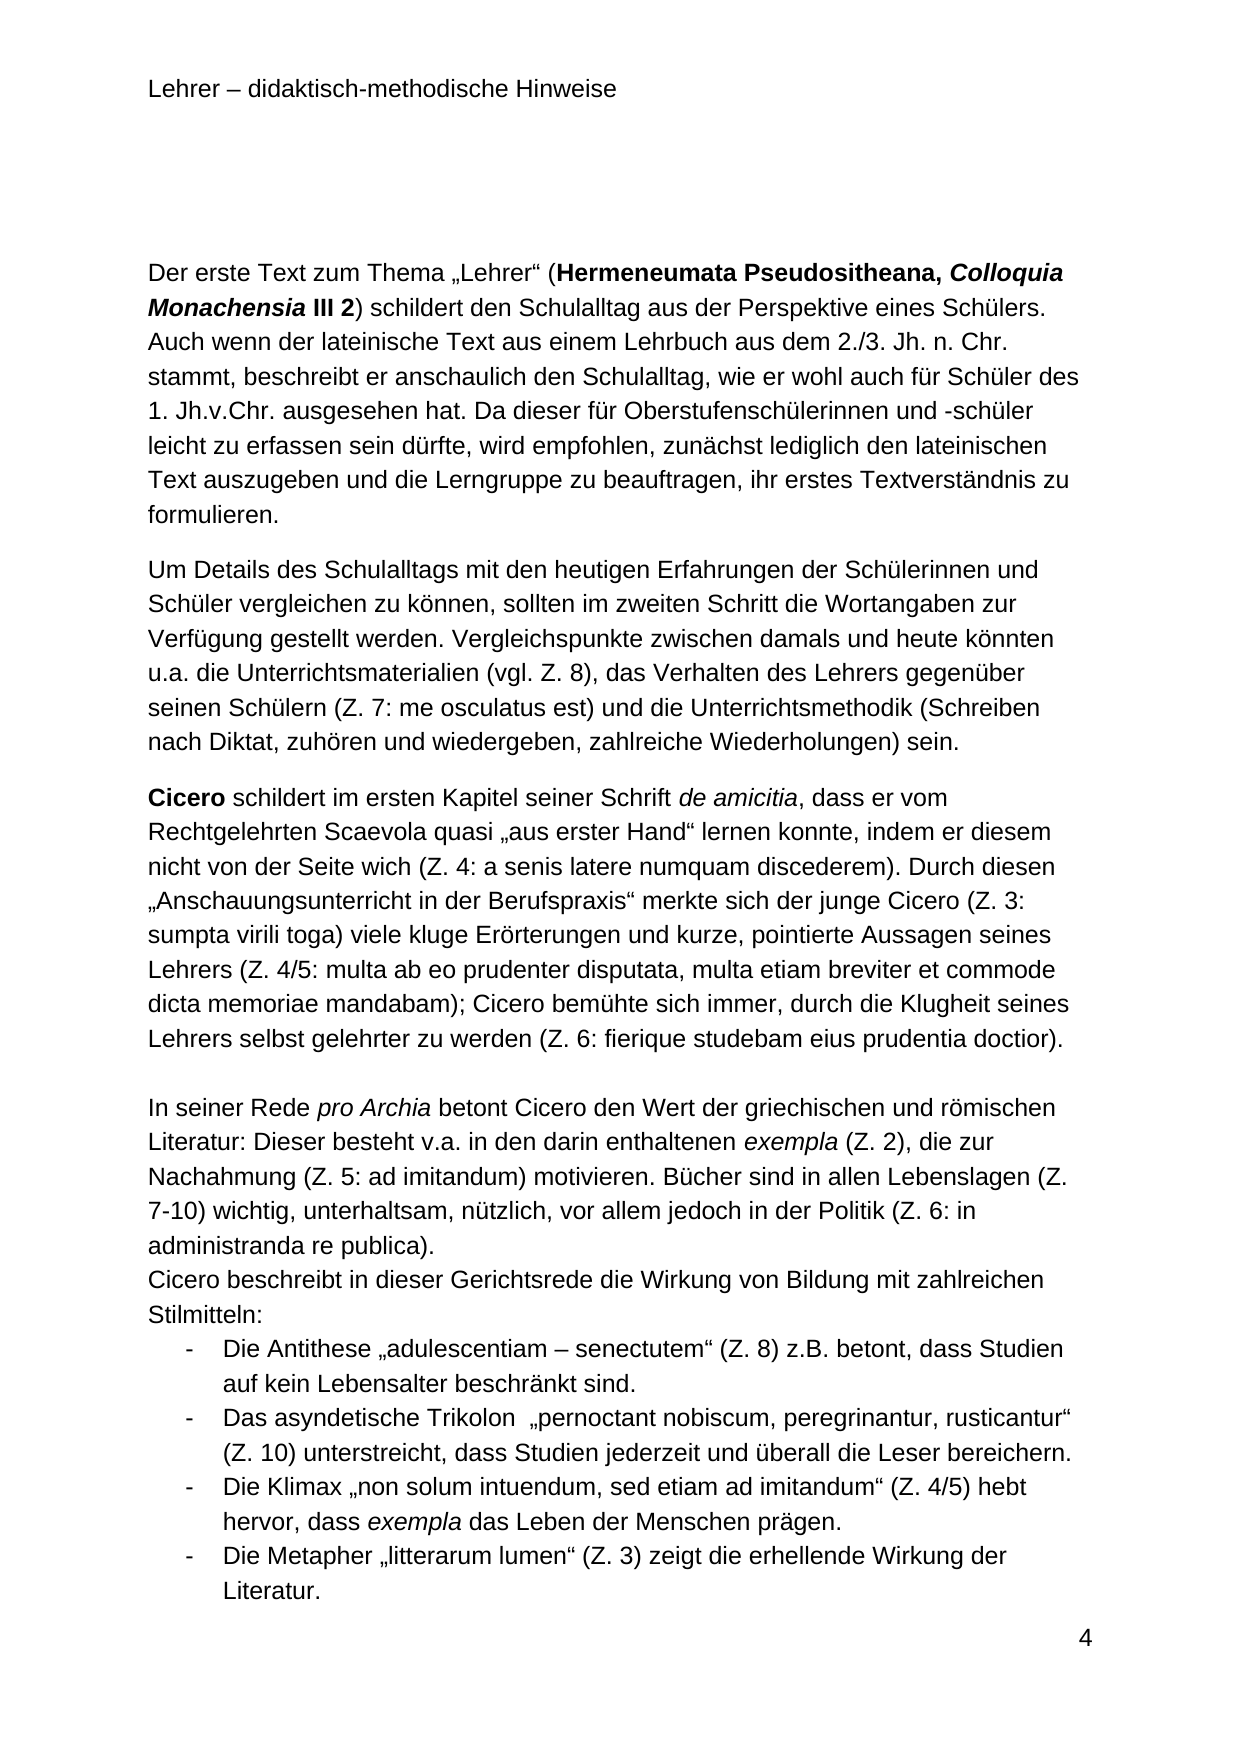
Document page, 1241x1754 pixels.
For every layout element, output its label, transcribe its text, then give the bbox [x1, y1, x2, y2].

text Cicero schildert im ersten Kapitel seiner Schrift de amicitia, dass er vom Rechtgelehrten Scaevola quasi „aus erster Hand“ lernen konnte, indem er diesem nicht von der Seite wich (Z. 4: a senis latere numquam discederem). Durch diesen „Anschauungsunterricht in der Berufspraxis“ merkte sich der junge Cicero (Z. 3: sumpta virili toga) viele kluge Erörterungen und kurze, pointierte Aussagen seines Lehrers (Z. 4/5: multa ab eo prudenter disputata, multa etiam breviter et commode dicta memoriae mandabam); Cicero bemühte sich immer, durch die Klugheit seines Lehrers selbst gelehrter zu werden (Z. 6: fierique studebam eius prudentia doctior). [148, 783, 1093, 1053]
text Cicero beschreibt in dieser Gerichtsrede die Wirkung von Bildung mit zahlreichen Stilmitteln: [148, 1265, 1093, 1328]
list Die Klimax „non solum intuendum, sed etiam ad imitandum“ (Z. 4/5) hebt hervor, dass exempla das Leben der Menschen prägen. [185, 1472, 1093, 1535]
text Um Details des Schulalltags mit den heutigen Erfahrungen der Schülerinnen und Schüler vergleichen zu können, sollten im zweiten Schritt die Wortangaben zur Verfügung gestellt werden. Vergleichspunkte zwischen damals und heute könnten u.a. die Unterrichtsmaterialien (vgl. Z. 8), das Verhalten des Lehrers gegenüber seinen Schülern (Z. 7: me osculatus est) und die Unterrichtsmethodik (Schreiben nach Diktat, zuhören und wiedergeben, zahlreiche Wiederholungen) sein. [148, 555, 1093, 756]
text Der erste Text zum Thema „Lehrer“ (Hermeneumata Pseudositheana, Colloquia Monachensia III 2) schildert den Schulalltag aus der Perspektive eines Schülers. Auch wenn der lateinische Text aus einem Lehrbuch aus dem 2./3. Jh. n. Chr. stammt, beschreibt er anschaulich den Schulalltag, wie er wohl auch für Schüler des 1. Jh.v.Chr. ausgesehen hat. Da dieser für Oberstufenschülerinnen und -schüler leicht zu erfassen sein dürfte, wird empfohlen, zunächst lediglich den lateinischen Text auszugeben und die Lerngruppe zu beauftragen, ihr erstes Textverständnis zu formulieren. [148, 258, 1093, 528]
list Die Metapher „litterarum lumen“ (Z. 3) zeigt die erhellende Wirkung der Literatur. [185, 1541, 1093, 1604]
list Das asyndetische Trikolon „pernoctant nobiscum, peregrinantur, rusticantur“ (Z. 10) unterstreicht, dass Studien jederzeit und überall die Leser bereichern. [185, 1403, 1093, 1466]
list Die Antithese „adulescentiam – senectutem“ (Z. 8) z.B. betont, dass Studien auf kein Lebensalter beschränkt sind. [185, 1334, 1093, 1397]
text In seiner Rede pro Archia betont Cicero den Wert der griechischen und römischen Literatur: Dieser besteht v.a. in den darin enthaltenen exempla (Z. 2), die zur Nachahmung (Z. 5: ad imitandum) motivieren. Bücher sind in allen Lebenslagen (Z. 7-10) wichtig, unterhaltsam, nützlich, vor allem jedoch in der Politik (Z. 6: in administranda re publica). [148, 1093, 1093, 1259]
